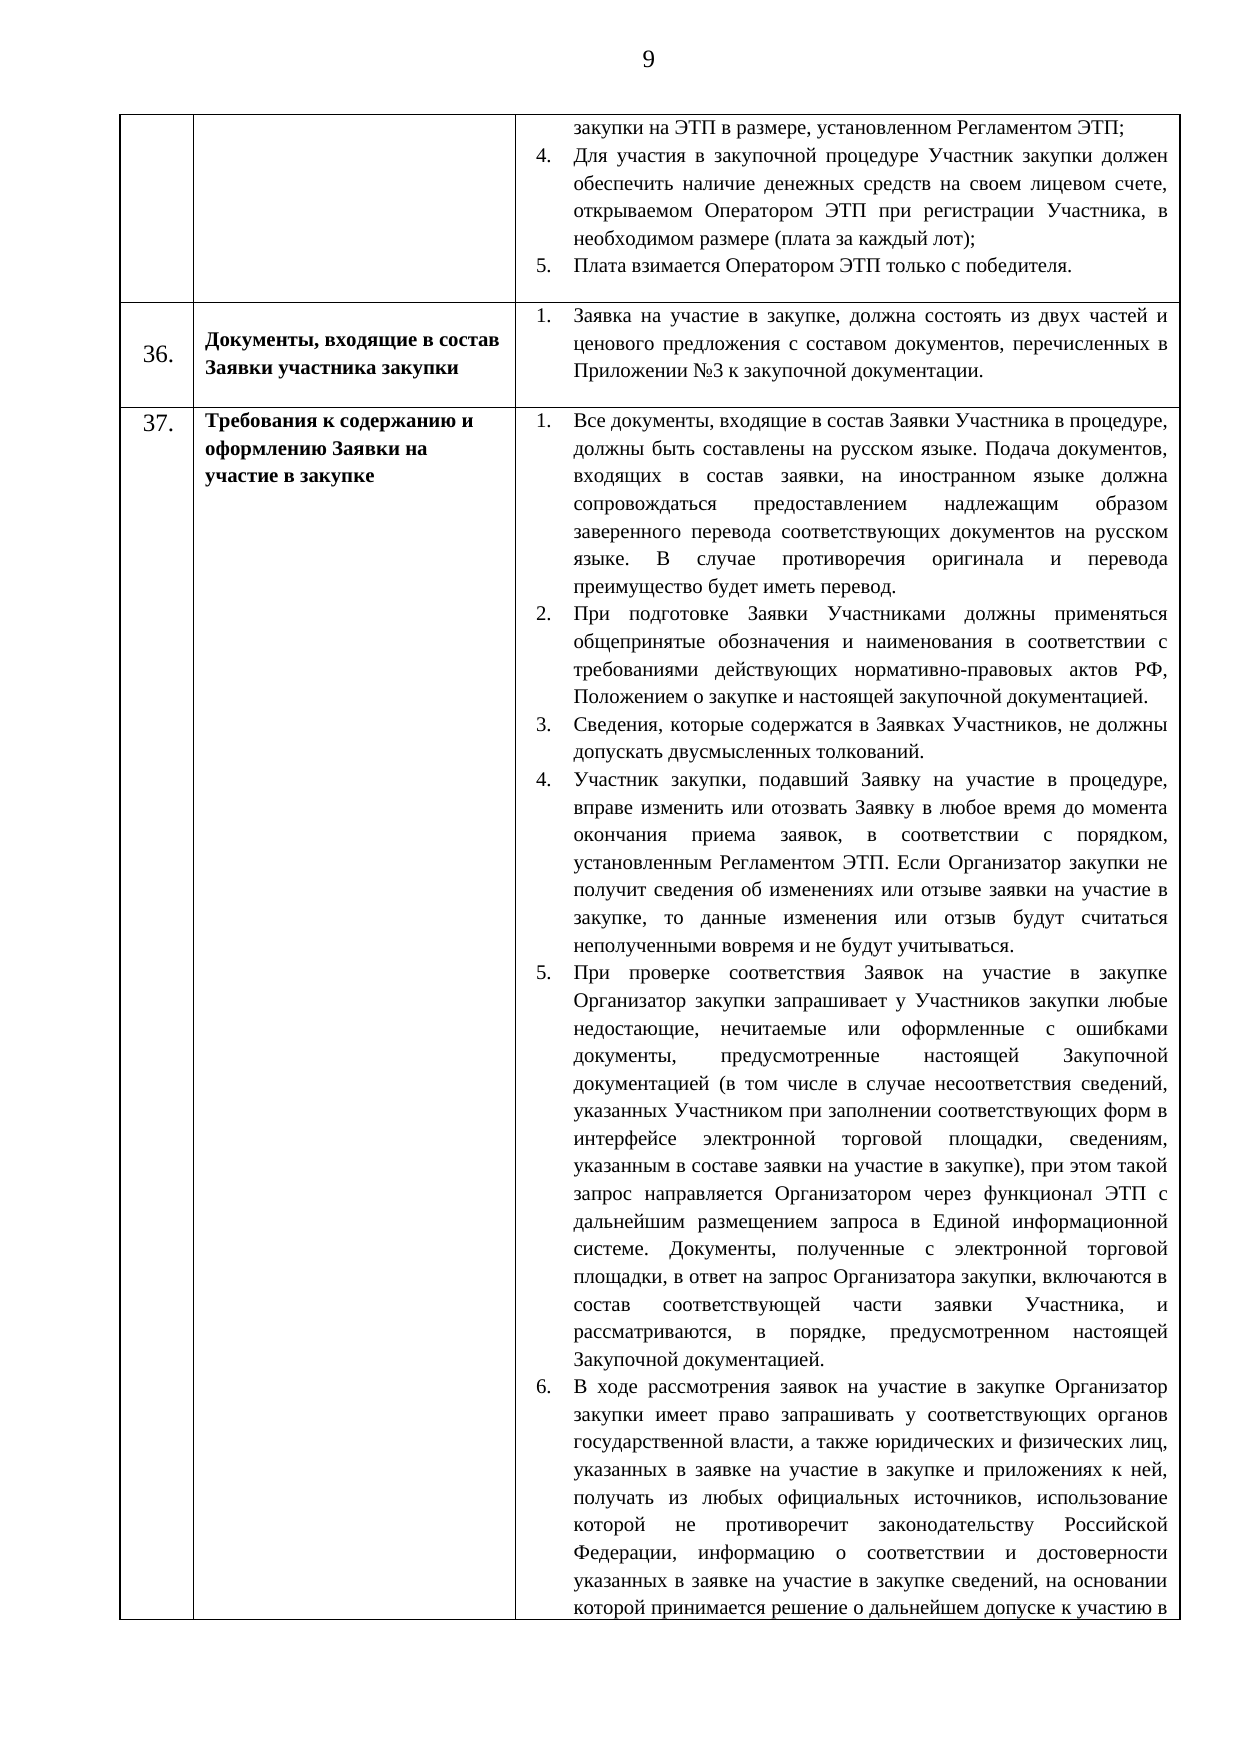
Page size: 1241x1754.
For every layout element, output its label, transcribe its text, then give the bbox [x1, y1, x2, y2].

table_cell Заявка на участие в закупке, должна состоять из двух частей и ценового предложения с составом документов, перечисленных в Приложении №3 к закупочной документации. [516, 303, 1179, 407]
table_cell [516, 115, 1179, 302]
table_cell [121, 303, 193, 407]
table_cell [516, 408, 1179, 1619]
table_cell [194, 115, 515, 302]
table_cell Документы, входящие в состав Заявки участника закупки [194, 303, 515, 407]
table_cell [121, 115, 193, 302]
table_cell [121, 408, 193, 1619]
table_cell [194, 408, 515, 1619]
